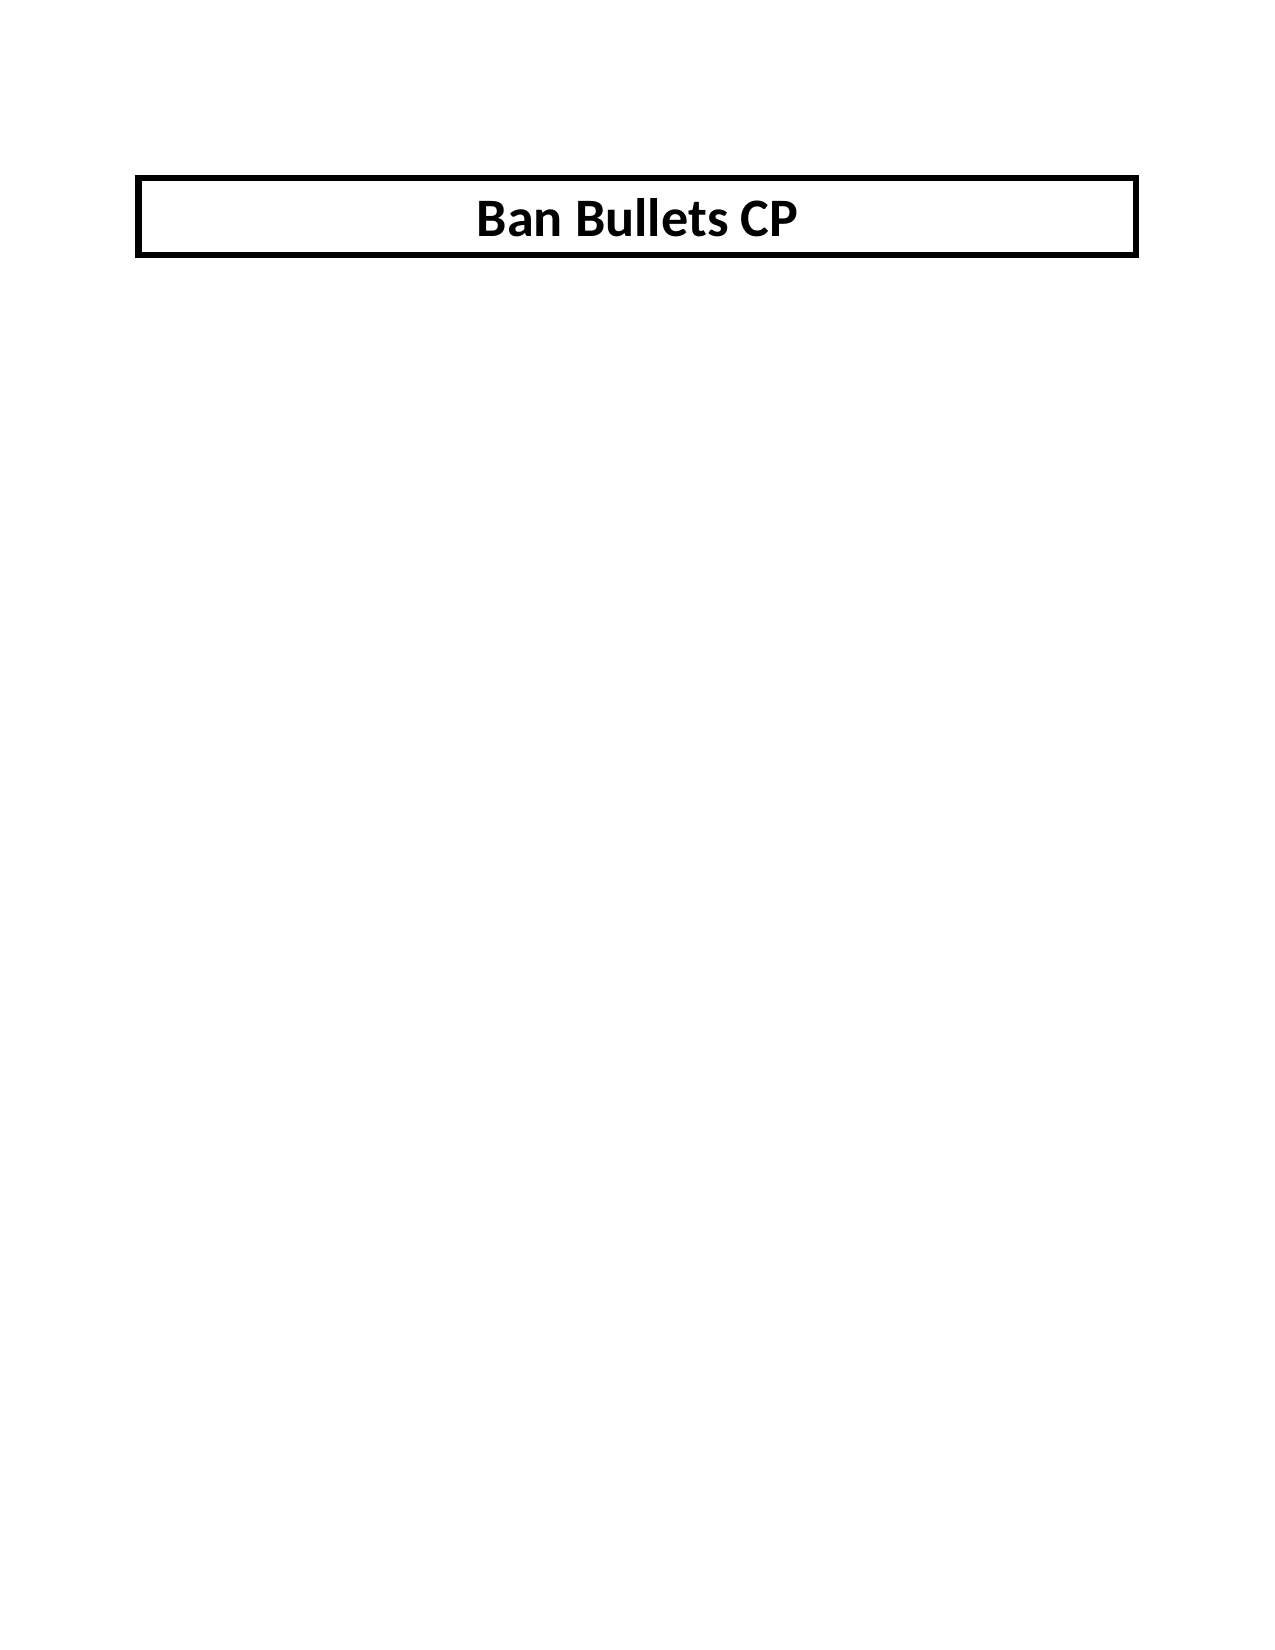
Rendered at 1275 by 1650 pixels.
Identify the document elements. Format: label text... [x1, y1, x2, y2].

subtitle Ban Bullets CP [142, 181, 1133, 252]
